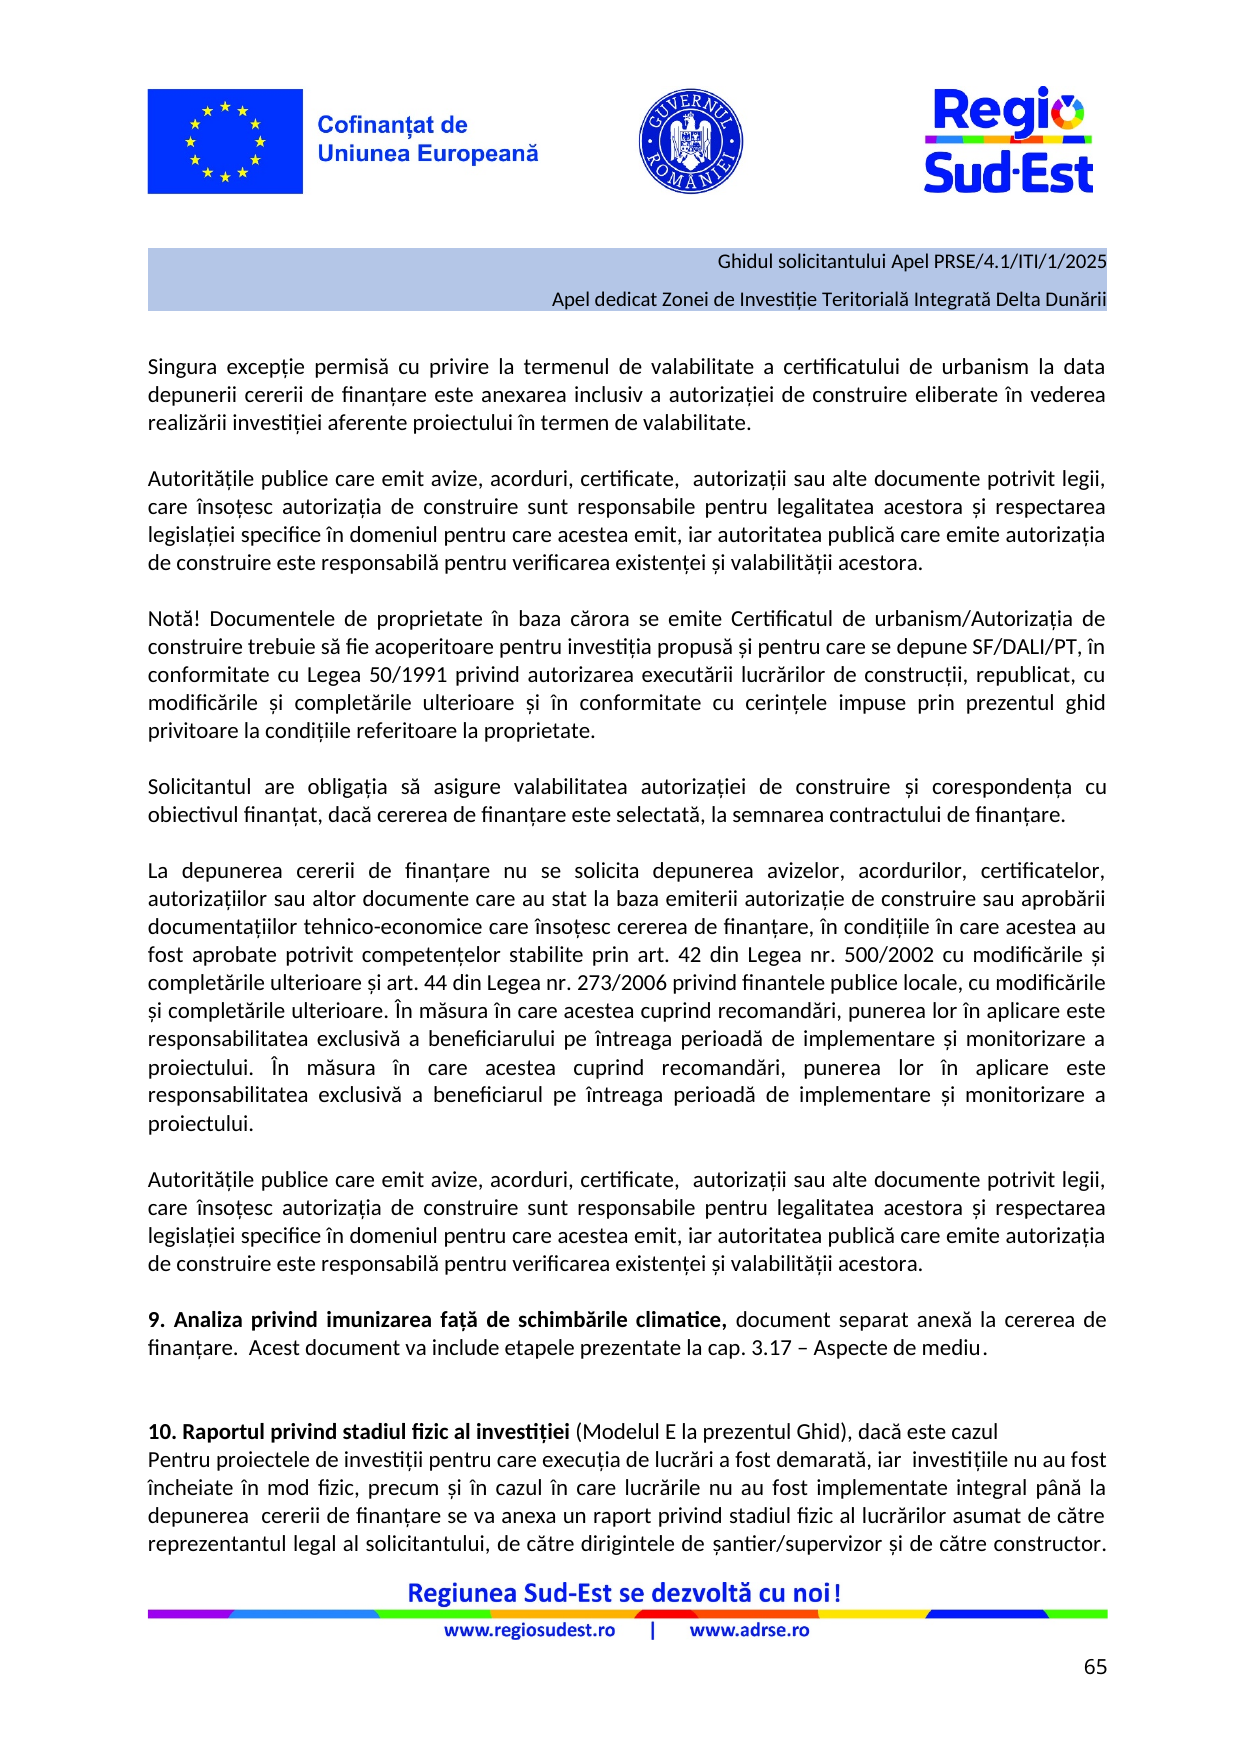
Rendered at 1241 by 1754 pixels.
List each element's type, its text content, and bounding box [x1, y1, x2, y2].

text Autoritățile publice care emit avize, acorduri, certificate, autorizații sau alte documente potrivit legii, care însoțesc autorizația de construire sunt responsabile pentru legalitatea acestora și respectarea legislației specifice în domeniul pentru care acestea emit, iar autoritatea publică care emite autorizația de construire este responsabilă pentru verificarea existenței și valabilității acestora. [148, 464, 1107, 576]
text Notă! Documentele de proprietate în baza cărora se emite Certificatul de urbanism/Autorizația de construire trebuie să fie acoperitoare pentru investiția propusă și pentru care se depune SF/DALI/PT, în conformitate cu Legea 50/1991 privind autorizarea executării lucrărilor de construcții, republicat, cu modificările și completările ulterioare și în conformitate cu cerințele impuse prin prezentul ghid privitoare la condițiile referitoare la proprietate. [148, 604, 1107, 744]
text Solicitantul are obligația să asigure valabilitatea autorizației de construire şi corespondenţa cu obiectivul finanţat, dacă cererea de finanțare este selectată, la semnarea contractului de finanțare. [148, 772, 1107, 828]
text 10. Raportul privind stadiul fizic al investiţiei (Modelul E la prezentul Ghid), dacă este cazul [148, 1417, 1107, 1445]
text Singura excepție permisă cu privire la termenul de valabilitate a certificatului de urbanism la data depunerii cererii de finanțare este anexarea inclusiv a autorizației de construire eliberate în vederea realizării investiției aferente proiectului în termen de valabilitate. [148, 352, 1107, 436]
picture [147, 86, 1093, 195]
text La depunerea cererii de finanțare nu se solicita depunerea avizelor, acordurilor, certificatelor, autorizațiilor sau altor documente care au stat la baza emiterii autorizație de construire sau aprobării documentațiilor tehnico-economice care însoțesc cererea de finanțare, în condițiile în care acestea au fost aprobate potrivit competențelor stabilite prin art. 42 din Legea nr. 500/2002 cu modificările și completările ulterioare și art. 44 din Legea nr. 273/2006 privind finantele publice locale, cu modificările și completările ulterioare. În măsura în care acestea cuprind recomandări, punerea lor în aplicare este responsabilitatea exclusivă a beneficiarului pe întreaga perioadă de implementare și monitorizare a proiectului. În măsura în care acestea cuprind recomandări, punerea lor în aplicare este responsabilitatea exclusivă a beneficiarul pe întreaga perioadă de implementare și monitorizare a proiectului. [148, 856, 1107, 1137]
picture [147, 1582, 1108, 1640]
text Autoritățile publice care emit avize, acorduri, certificate, autorizații sau alte documente potrivit legii, care însoțesc autorizația de construire sunt responsabile pentru legalitatea acestora și respectarea legislației specifice în domeniul pentru care acestea emit, iar autoritatea publică care emite autorizația de construire este responsabilă pentru verificarea existenței și valabilității acestora. [148, 1165, 1107, 1277]
text 9. Analiza privind imunizarea față de schimbările climatice, document separat anexă la cererea de finanțare. Acest document va include etapele prezentate la cap. 3.17 – Aspecte de mediu. [148, 1305, 1107, 1361]
